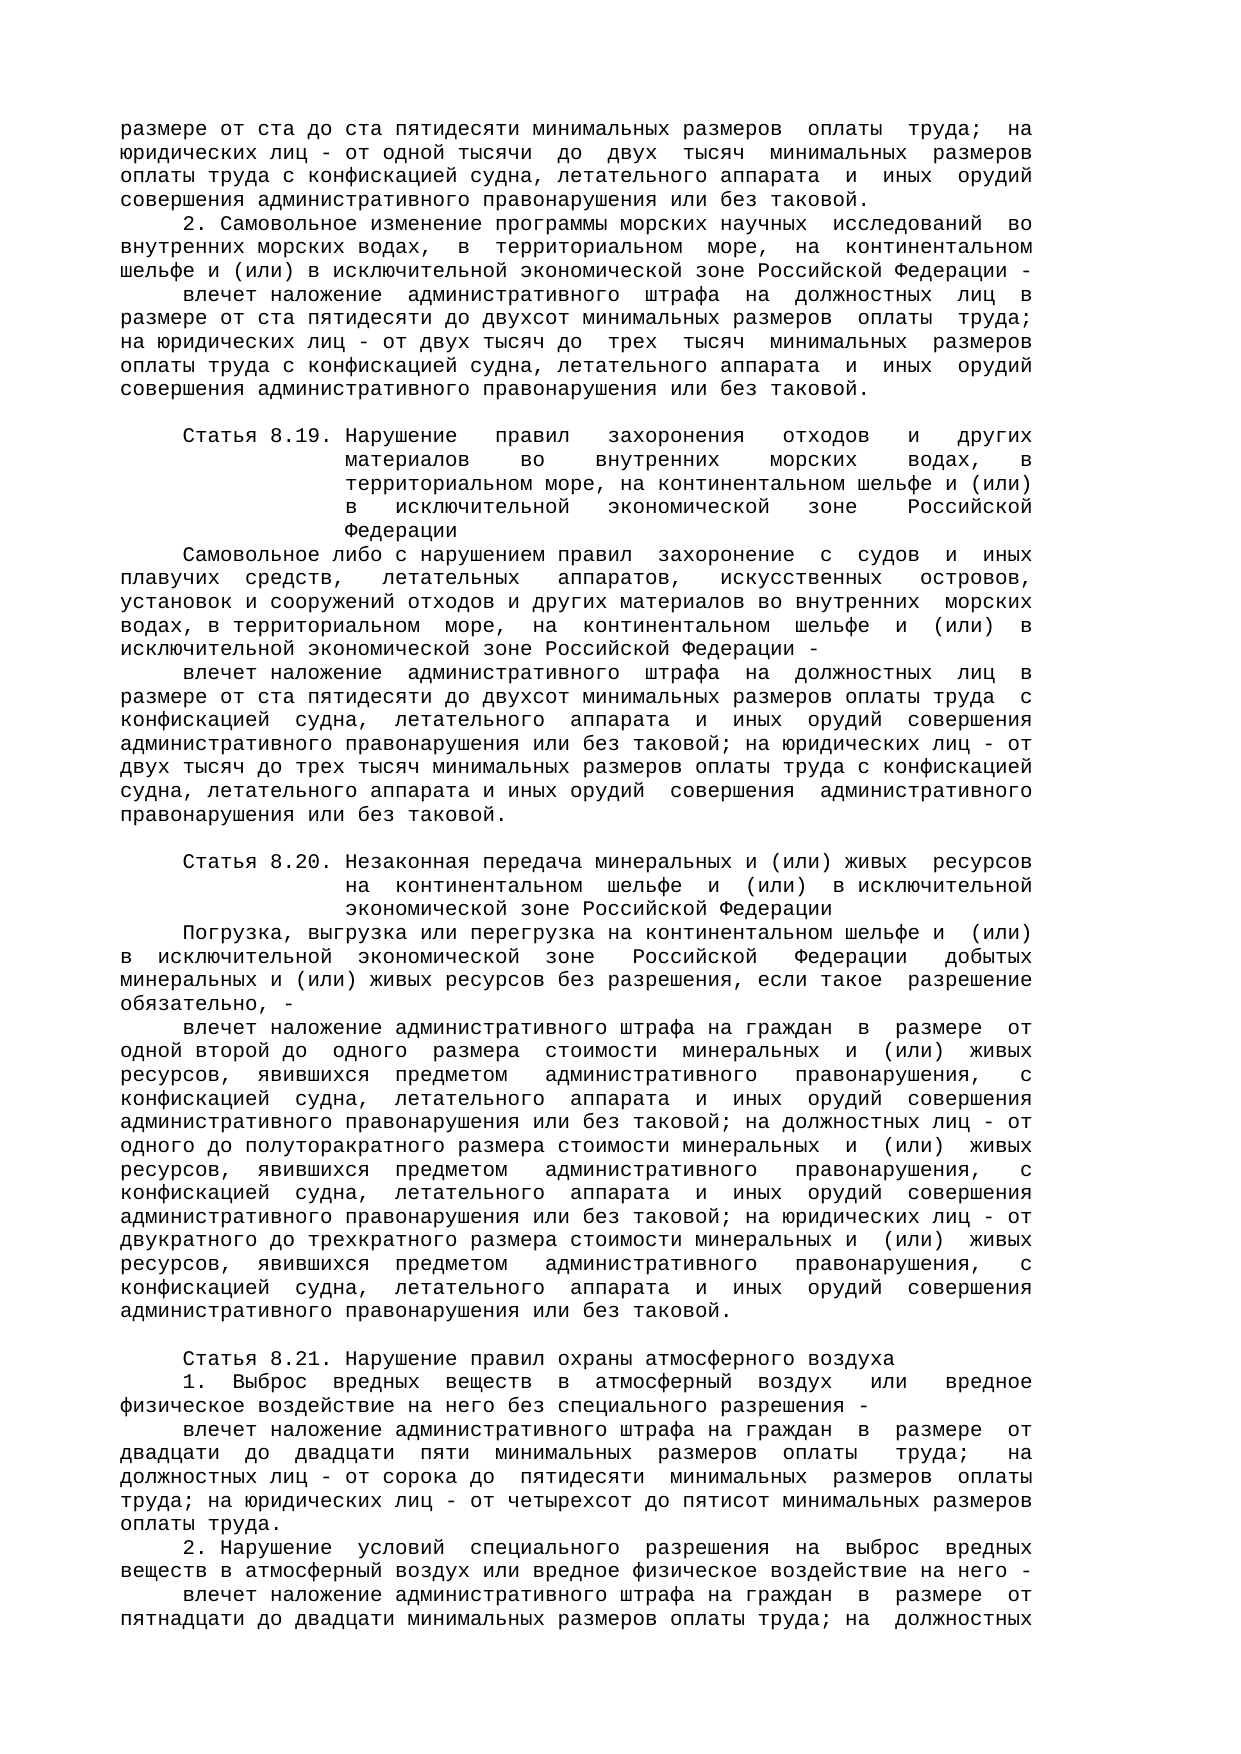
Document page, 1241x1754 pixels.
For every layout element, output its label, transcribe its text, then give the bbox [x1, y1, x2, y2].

text ресурсов, явившихся предметом административного правонарушения, с [120, 1253, 1120, 1277]
text размере от ста пятидесяти до двухсот минимальных размеров оплаты труда; [120, 307, 1120, 331]
text веществ в атмосферный воздух или вредное физическое воздействие на него - [120, 1561, 1120, 1584]
text административного правонарушения или без таковой. [120, 1300, 1120, 1324]
text двукратного до трехкратного размера стоимости минеральных и (или) живых [120, 1229, 1120, 1253]
text влечет наложение административного штрафа на граждан в размере от [120, 1419, 1120, 1442]
text двадцати до двадцати пяти минимальных размеров оплаты труда; на [120, 1442, 1120, 1466]
text водах, в территориальном море, на континентальном шельфе и (или) в [120, 615, 1120, 638]
text ресурсов, явившихся предметом административного правонарушения, с [120, 1158, 1120, 1182]
text шельфе и (или) в исключительной экономической зоне Российской Федерации - [120, 260, 1120, 284]
text ресурсов, явившихся предметом административного правонарушения, с [120, 1064, 1120, 1088]
text в исключительной экономической зоне Российской Федерации добытых [120, 946, 1120, 969]
text влечет наложение административного штрафа на должностных лиц в [120, 662, 1120, 686]
text оплаты труда с конфискацией судна, летательного аппарата и иных орудий [120, 354, 1120, 378]
text 2. Нарушение условий специального разрешения на выброс вредных [120, 1537, 1120, 1561]
text одной второй до одного размера стоимости минеральных и (или) живых [120, 1040, 1120, 1064]
text физическое воздействие на него без специального разрешения - [120, 1395, 1120, 1419]
text влечет наложение административного штрафа на должностных лиц в [120, 284, 1120, 307]
text в исключительной экономической зоне Российской [120, 496, 1120, 520]
text административного правонарушения или без таковой; на юридических лиц - от [120, 1206, 1120, 1229]
text совершения административного правонарушения или без таковой. [120, 378, 1120, 402]
text Статья 8.20. Незаконная передача минеральных и (или) живых ресурсов [120, 851, 1120, 875]
text совершения административного правонарушения или без таковой. [120, 189, 1120, 213]
text экономической зоне Российской Федерации [120, 898, 1120, 922]
text влечет наложение административного штрафа на граждан в размере от [120, 1584, 1120, 1608]
text исключительной экономической зоне Российской Федерации - [120, 638, 1120, 662]
text 1. Выброс вредных веществ в атмосферный воздух или вредное [120, 1371, 1120, 1395]
text конфискацией судна, летательного аппарата и иных орудий совершения [120, 1088, 1120, 1111]
text на юридических лиц - от двух тысяч до трех тысяч минимальных размеров [120, 331, 1120, 354]
text должностных лиц - от сорока до пятидесяти минимальных размеров оплаты [120, 1466, 1120, 1489]
text юридических лиц - от одной тысячи до двух тысяч минимальных размеров [120, 142, 1120, 165]
text Статья 8.21. Нарушение правил охраны атмосферного воздуха [120, 1348, 1120, 1371]
text обязательно, - [120, 993, 1120, 1017]
text пятнадцати до двадцати минимальных размеров оплаты труда; на должностных [120, 1608, 1120, 1631]
text Статья 8.19. Нарушение правил захоронения отходов и других [120, 426, 1120, 449]
text правонарушения или без таковой. [120, 804, 1120, 827]
text оплаты труда с конфискацией судна, летательного аппарата и иных орудий [120, 165, 1120, 189]
text плавучих средств, летательных аппаратов, искусственных островов, [120, 567, 1120, 591]
text влечет наложение административного штрафа на граждан в размере от [120, 1017, 1120, 1040]
text размере от ста до ста пятидесяти минимальных размеров оплаты труда; на [120, 118, 1120, 142]
text конфискацией судна, летательного аппарата и иных орудий совершения [120, 1182, 1120, 1206]
text минеральных и (или) живых ресурсов без разрешения, если такое разрешение [120, 969, 1120, 993]
text Самовольное либо с нарушением правил захоронение с судов и иных [120, 544, 1120, 567]
text материалов во внутренних морских водах, в [120, 449, 1120, 473]
text 2. Самовольное изменение программы морских научных исследований во [120, 213, 1120, 236]
text судна, летательного аппарата и иных орудий совершения административного [120, 780, 1120, 804]
text Погрузка, выгрузка или перегрузка на континентальном шельфе и (или) [120, 922, 1120, 946]
text территориальном море, на континентальном шельфе и (или) [120, 473, 1120, 496]
text оплаты труда. [120, 1513, 1120, 1537]
text Федерации [120, 520, 1120, 544]
text административного правонарушения или без таковой; на должностных лиц - от [120, 1111, 1120, 1135]
text размере от ста пятидесяти до двухсот минимальных размеров оплаты труда с [120, 686, 1120, 709]
text административного правонарушения или без таковой; на юридических лиц - от [120, 733, 1120, 757]
text конфискацией судна, летательного аппарата и иных орудий совершения [120, 1277, 1120, 1300]
text установок и сооружений отходов и других материалов во внутренних морских [120, 591, 1120, 615]
text одного до полуторакратного размера стоимости минеральных и (или) живых [120, 1135, 1120, 1158]
text двух тысяч до трех тысяч минимальных размеров оплаты труда с конфискацией [120, 757, 1120, 780]
text внутренних морских водах, в территориальном море, на континентальном [120, 236, 1120, 260]
text на континентальном шельфе и (или) в исключительной [120, 875, 1120, 898]
text труда; на юридических лиц - от четырехсот до пятисот минимальных размеров [120, 1489, 1120, 1513]
text конфискацией судна, летательного аппарата и иных орудий совершения [120, 709, 1120, 733]
